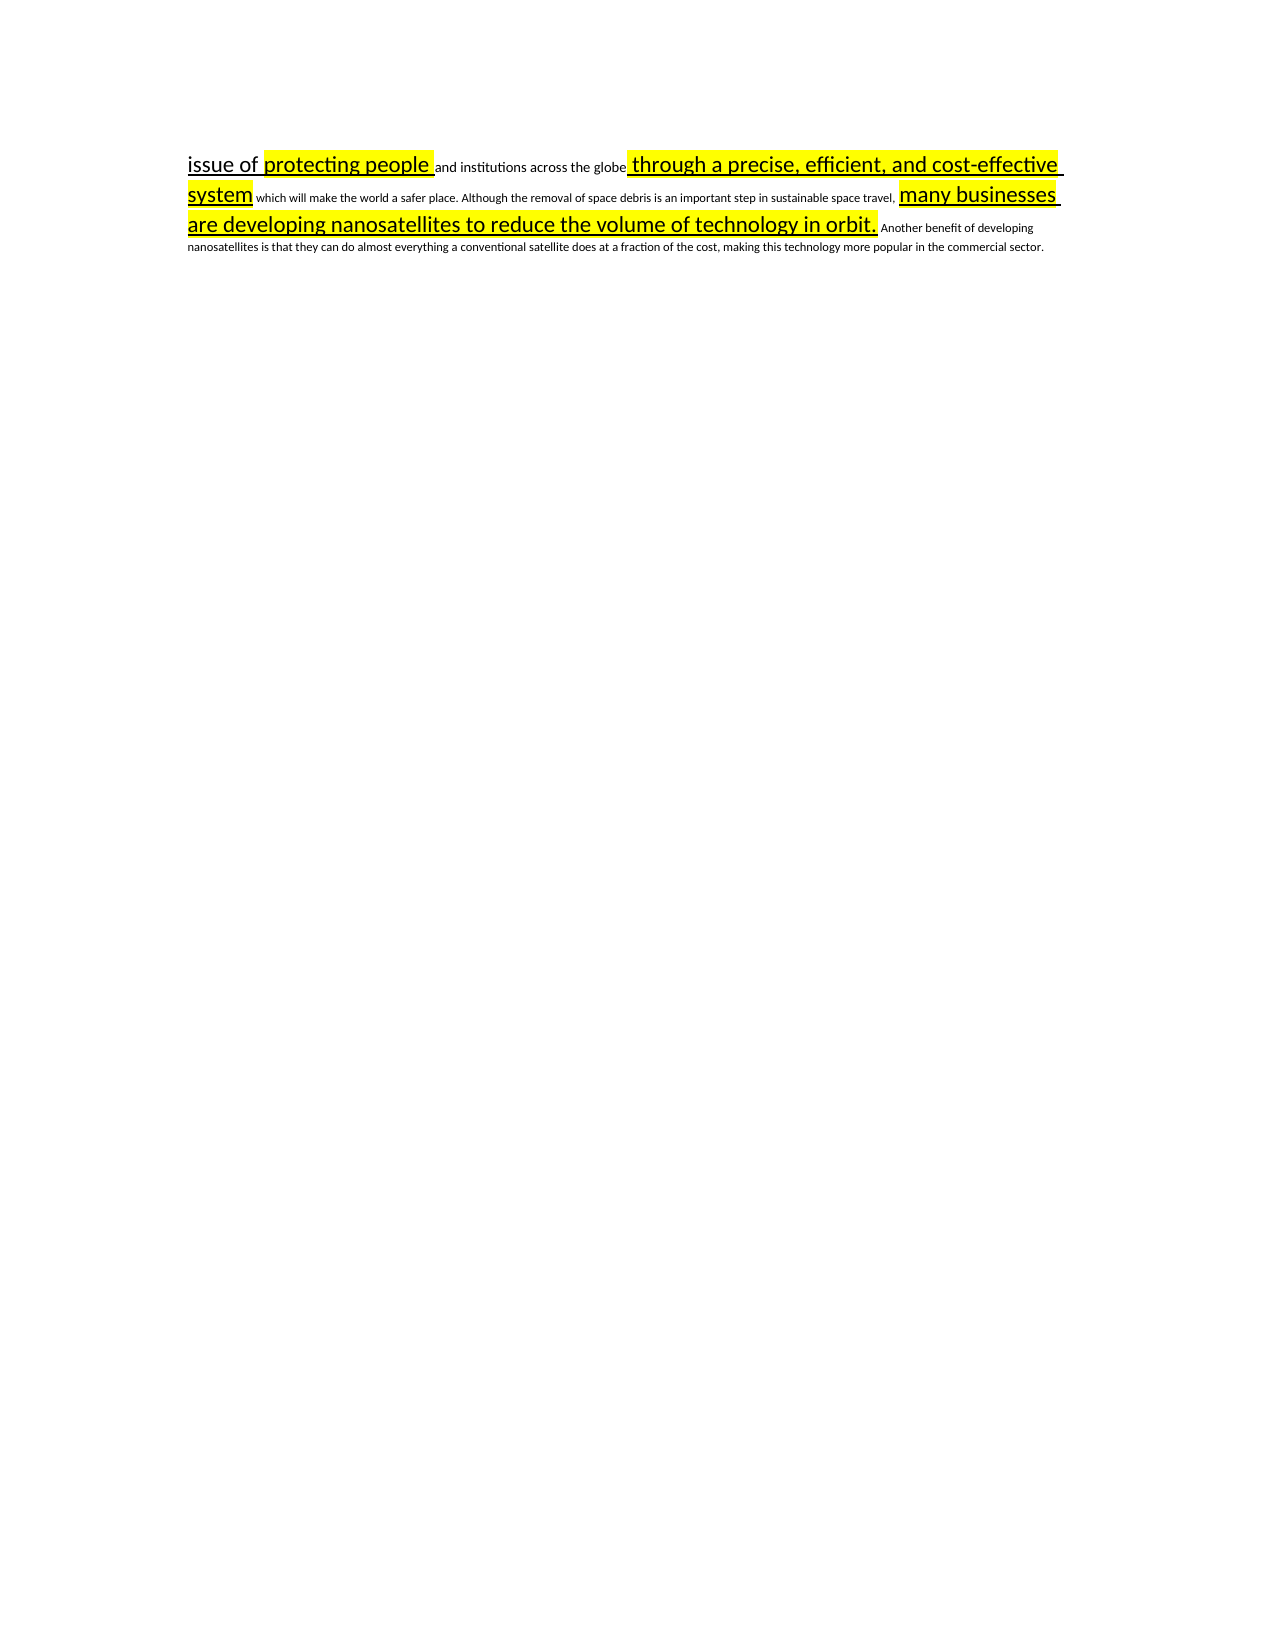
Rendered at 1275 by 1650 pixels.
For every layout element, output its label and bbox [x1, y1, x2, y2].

text [187, 150, 1087, 255]
